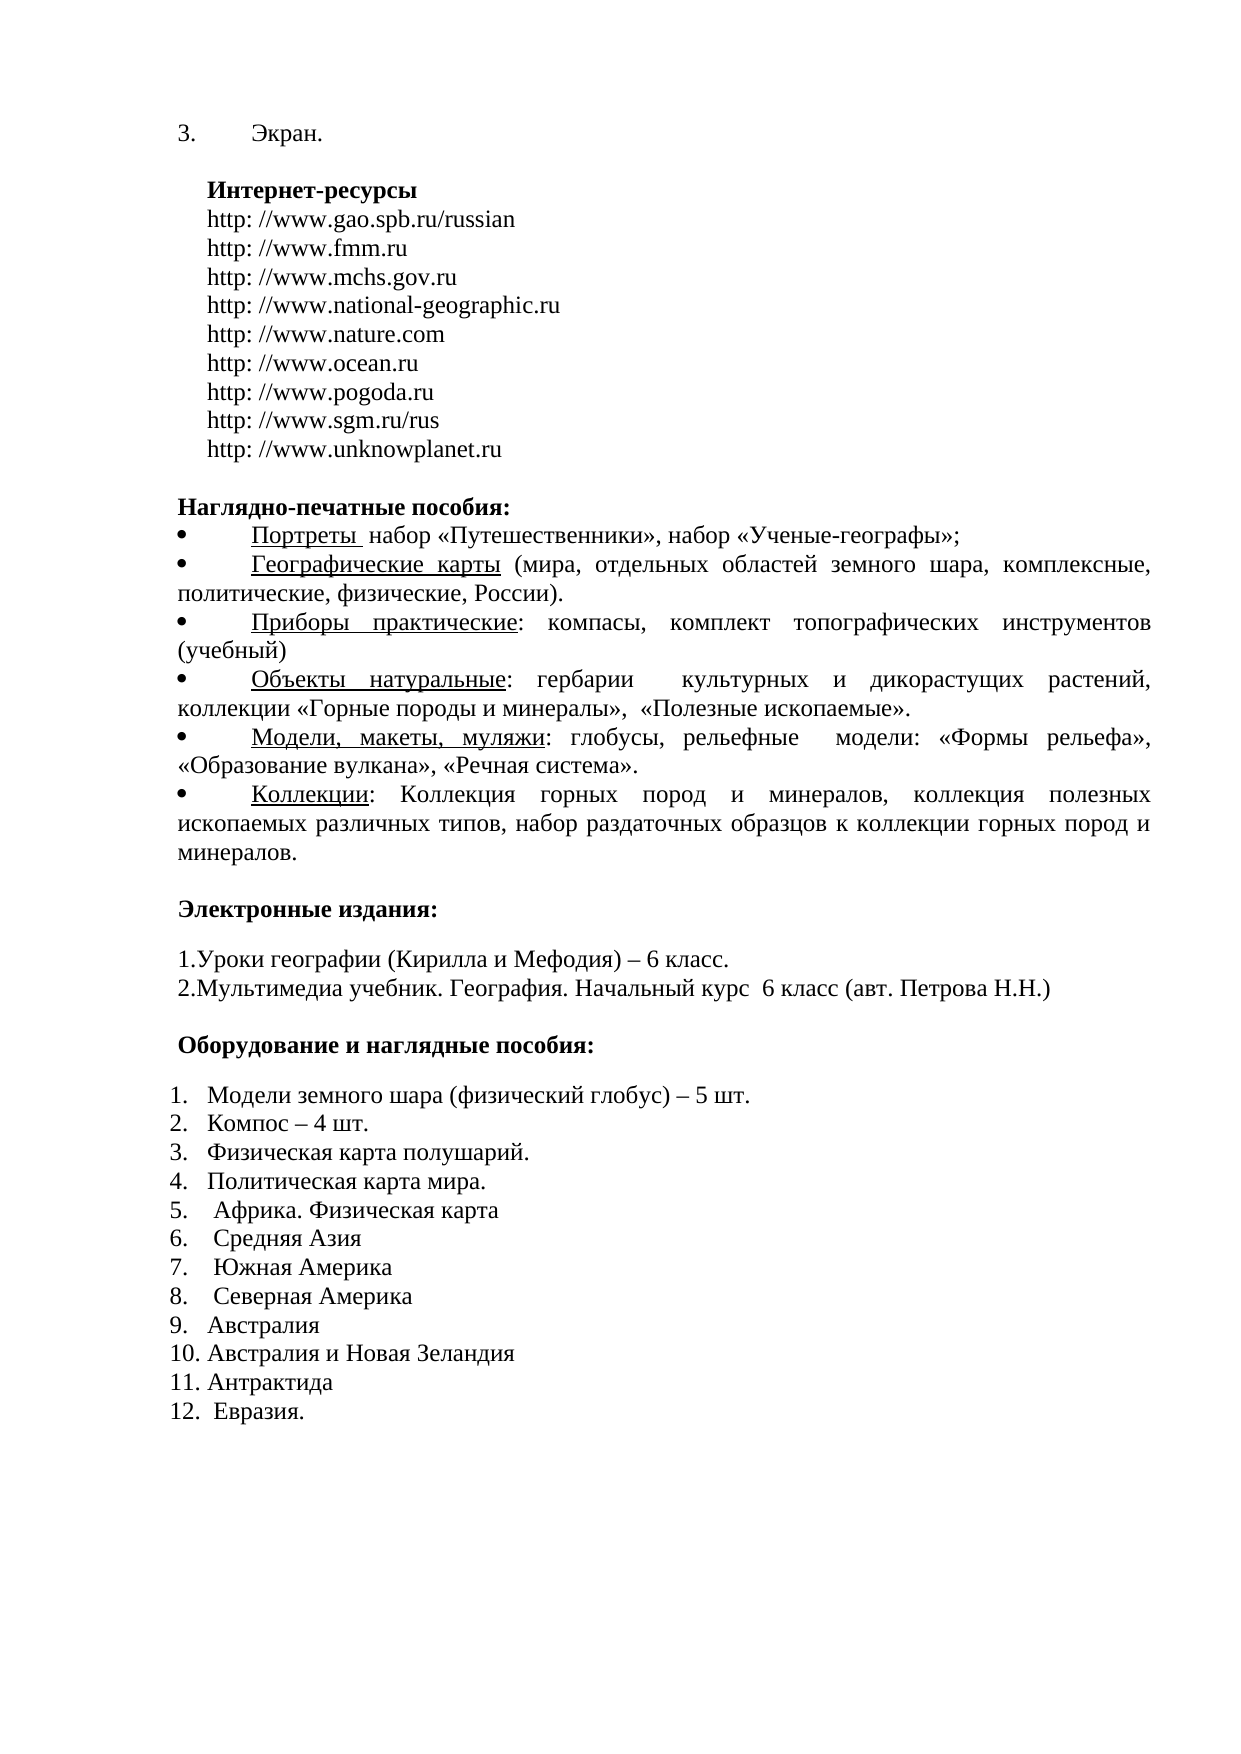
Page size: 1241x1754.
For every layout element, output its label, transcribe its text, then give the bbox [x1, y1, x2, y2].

text Наглядно-печатные пособия: [177, 492, 1152, 521]
text http: //www.sgm.ru/rus [207, 406, 1152, 434]
text http: //www.national-geographic.ru [207, 291, 1152, 319]
text Оборудование и наглядные пособия: [177, 1030, 1152, 1059]
text http: //www.mchs.gov.ru [207, 262, 1152, 291]
list Объекты натуральные: гербарии культурных и дикорастущих растений, коллекции «Горные породы и минералы», «Полезные ископаемые». [177, 664, 1152, 722]
list Антрактида [169, 1367, 1152, 1396]
list Модели, макеты, муляжи: глобусы, рельефные модели: «Формы рельефа», «Образование вулкана», «Речная система». [177, 722, 1152, 779]
text http: //www.pogoda.ru [207, 377, 1152, 406]
list Географические карты (мира, отдельных областей земного шара, комплексные, политические, физические, России). [177, 549, 1152, 607]
text http: //www.ocean.ru [207, 348, 1152, 377]
list Австралия и Новая Зеландия [169, 1338, 1152, 1367]
text Электронные издания: [177, 894, 1152, 923]
list Компос – 4 шт. [169, 1108, 1152, 1137]
list Портреты набор «Путешественники», набор «Ученые-географы»; [177, 521, 1152, 549]
list Африка. Физическая карта [169, 1195, 1152, 1223]
text 3. Экран. [177, 118, 1152, 147]
text http: //www.unknowplanet.ru [207, 434, 1152, 463]
text 1.Уроки географии (Кирилла и Мефодия) – 6 класс. [177, 944, 1152, 973]
text http: //www.nature.com [207, 319, 1152, 348]
text 2.Мультимедиа учебник. География. Начальный курс 6 класс (авт. Петрова Н.Н.) [177, 973, 1152, 1001]
list Средняя Азия [169, 1223, 1152, 1252]
list Коллекции: Коллекция горных пород и минералов, коллекция полезных ископаемых различных типов, набор раздаточных образцов к коллекции горных пород и минералов. [177, 779, 1152, 866]
list Евразия. [169, 1396, 1152, 1425]
text http: //www.gao.spb.ru/russian [207, 204, 1152, 233]
list Физическая карта полушарий. [169, 1137, 1152, 1166]
list Северная Америка [169, 1281, 1152, 1310]
list Приборы практические: компасы, комплект топографических инструментов (учебный) [177, 607, 1152, 664]
list Политическая карта мира. [169, 1166, 1152, 1195]
list Австралия [169, 1310, 1152, 1338]
list Модели земного шара (физический глобус) – 5 шт. [169, 1080, 1152, 1108]
list Южная Америка [169, 1252, 1152, 1281]
text http: //www.fmm.ru [207, 233, 1152, 262]
text Интернет-ресурсы [207, 176, 1152, 204]
